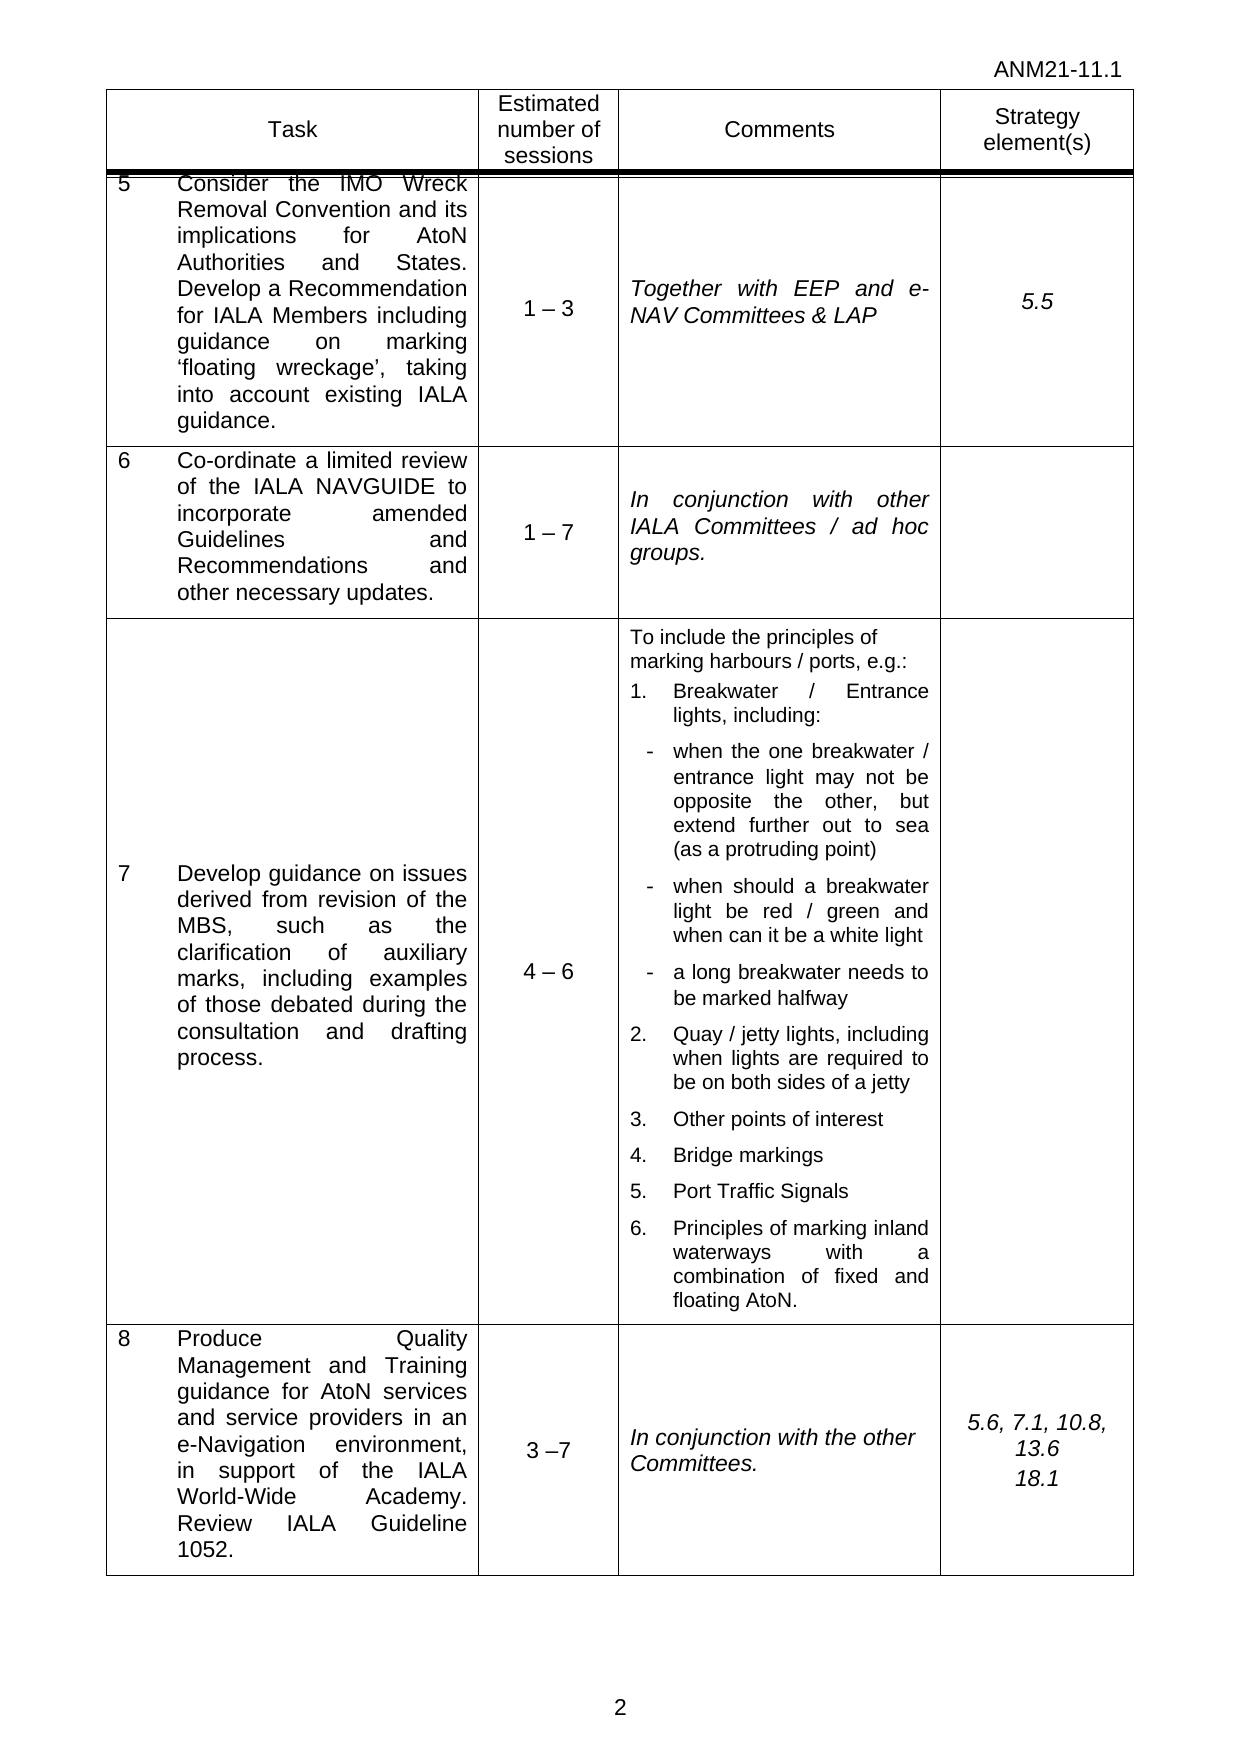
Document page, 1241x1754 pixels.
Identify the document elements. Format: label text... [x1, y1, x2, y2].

table_header Comments [619, 90, 940, 169]
table_cell Develop guidance on issues derived from revision of the MBS, such as the clarification of auxiliary marks, including examples of those debated during the consultation and drafting process. [107, 619, 478, 1324]
table_cell 5.5 [941, 178, 1133, 446]
table_cell 3 –7 [479, 1325, 618, 1575]
table_cell [941, 619, 1133, 1324]
table_cell Consider the IMO Wreck Removal Convention and its implications for AtoN Authorities and States. Develop a Recommendation for IALA Members including guidance on marking ‘floating wreckage’, taking into account existing IALA guidance. [107, 178, 478, 446]
table_cell 1 – 3 [479, 178, 618, 446]
table_header Task [107, 90, 478, 169]
table_cell 1 – 7 [479, 447, 618, 617]
table_cell [941, 447, 1133, 617]
table_header Estimated number of sessions [479, 90, 618, 169]
table_header Strategy element(s) [941, 90, 1133, 169]
table_cell Produce Quality Management and Training guidance for AtoN services and service providers in an e-Navigation environment, in support of the IALA World-Wide Academy. Review IALA Guideline 1052. [107, 1325, 478, 1575]
table_cell 5.6, 7.1, 10.8, 13.6 18.1 [941, 1325, 1133, 1575]
table_cell Co-ordinate a limited review of the IALA NAVGUIDE to incorporate amended Guidelines and Recommendations and other necessary updates. [107, 447, 478, 617]
table_cell Together with EEP and e-NAV Committees & LAP [619, 178, 940, 446]
table_cell In conjunction with the other Committees. [619, 1325, 940, 1575]
table_cell To include the principles of marking harbours / ports, e.g.: Breakwater / Entrance lights, including: when the one breakwater / entrance light may not be opposite the other, but extend further out to sea (as a protruding point) when should a breakwater light be red / green and when can it be a white light a long breakwater needs to be marked halfway Quay / jetty lights, including when lights are required to be on both sides of a jetty Other points of interest Bridge markings Port Traffic Signals Principles of marking inland waterways with a combination of fixed and floating AtoN. [619, 619, 940, 1324]
table_cell 4 – 6 [479, 619, 618, 1324]
table_cell In conjunction with other IALA Committees / ad hoc groups. [619, 447, 940, 617]
